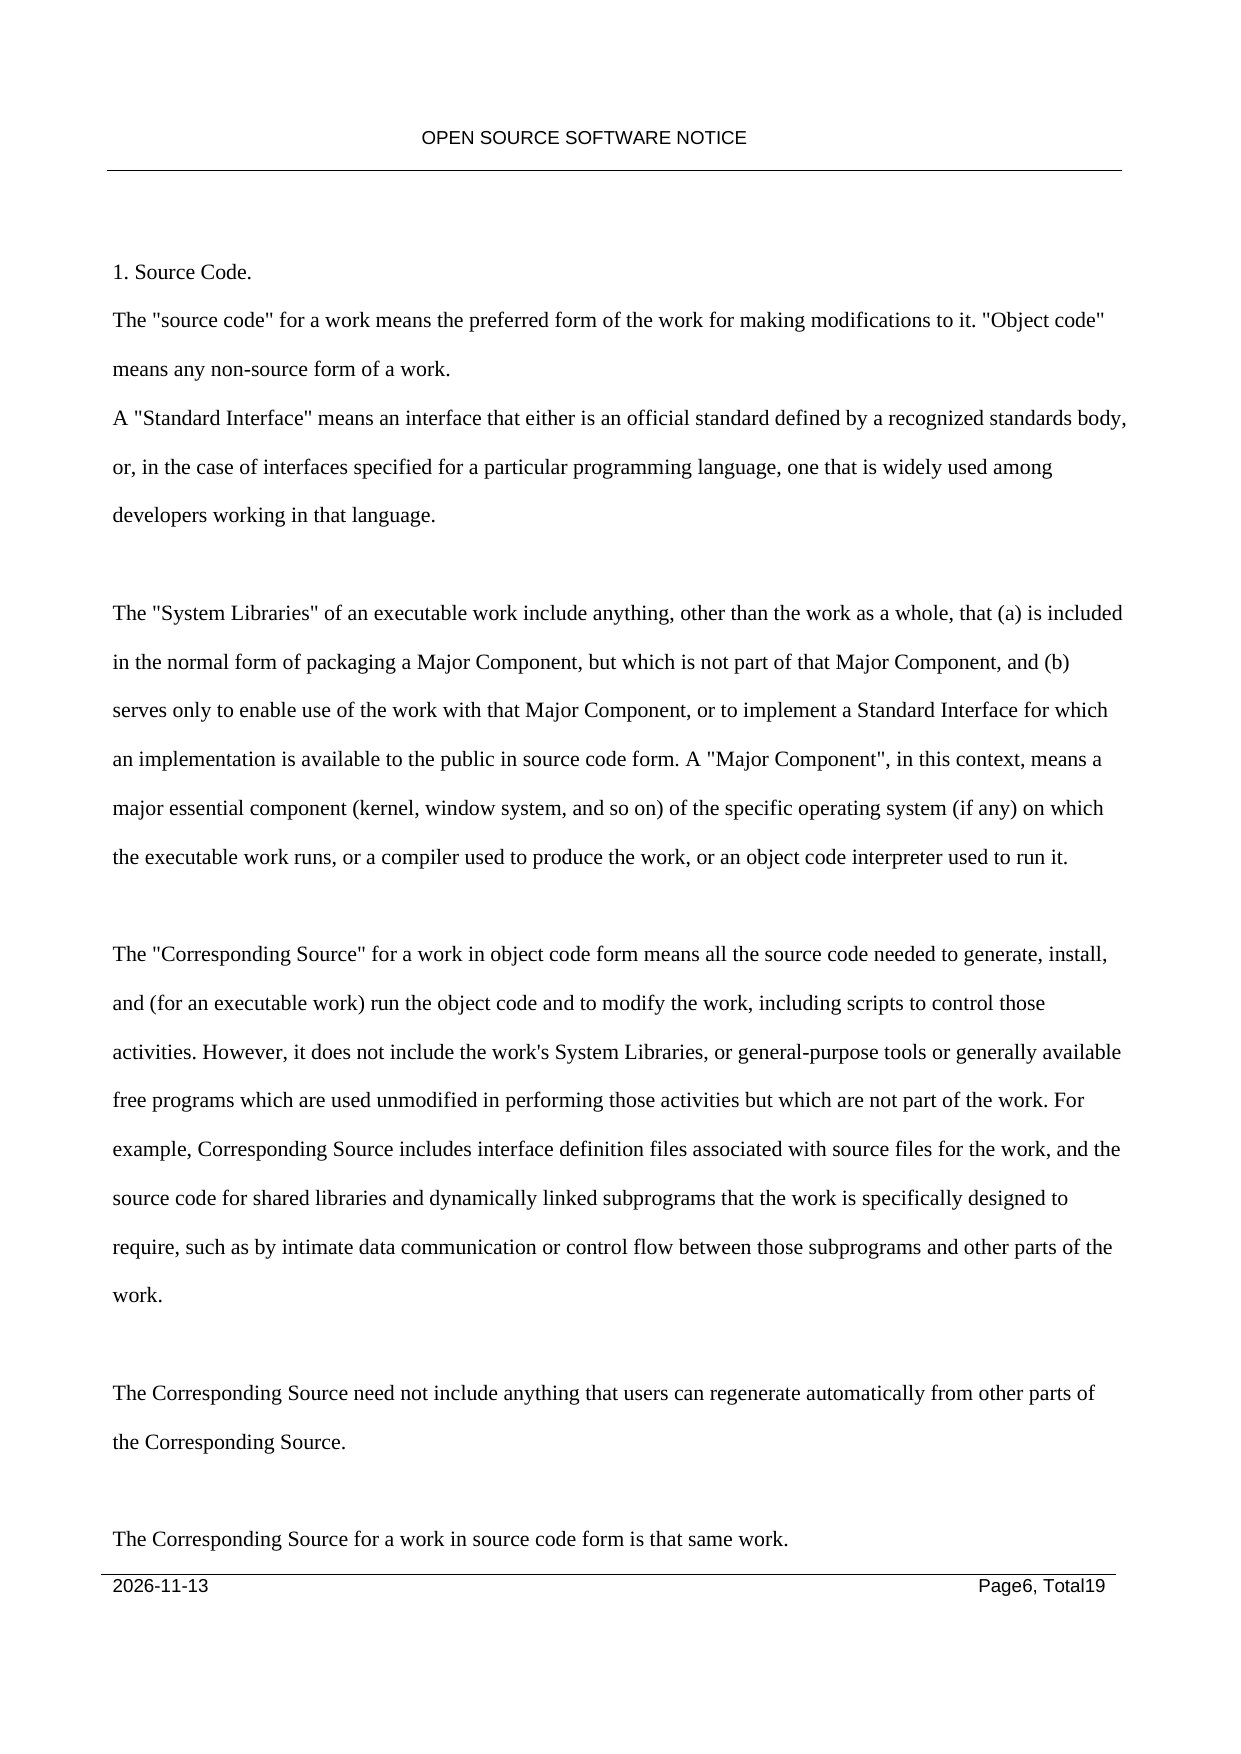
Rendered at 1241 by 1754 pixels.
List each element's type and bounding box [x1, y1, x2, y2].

text [112, 206, 1128, 1555]
